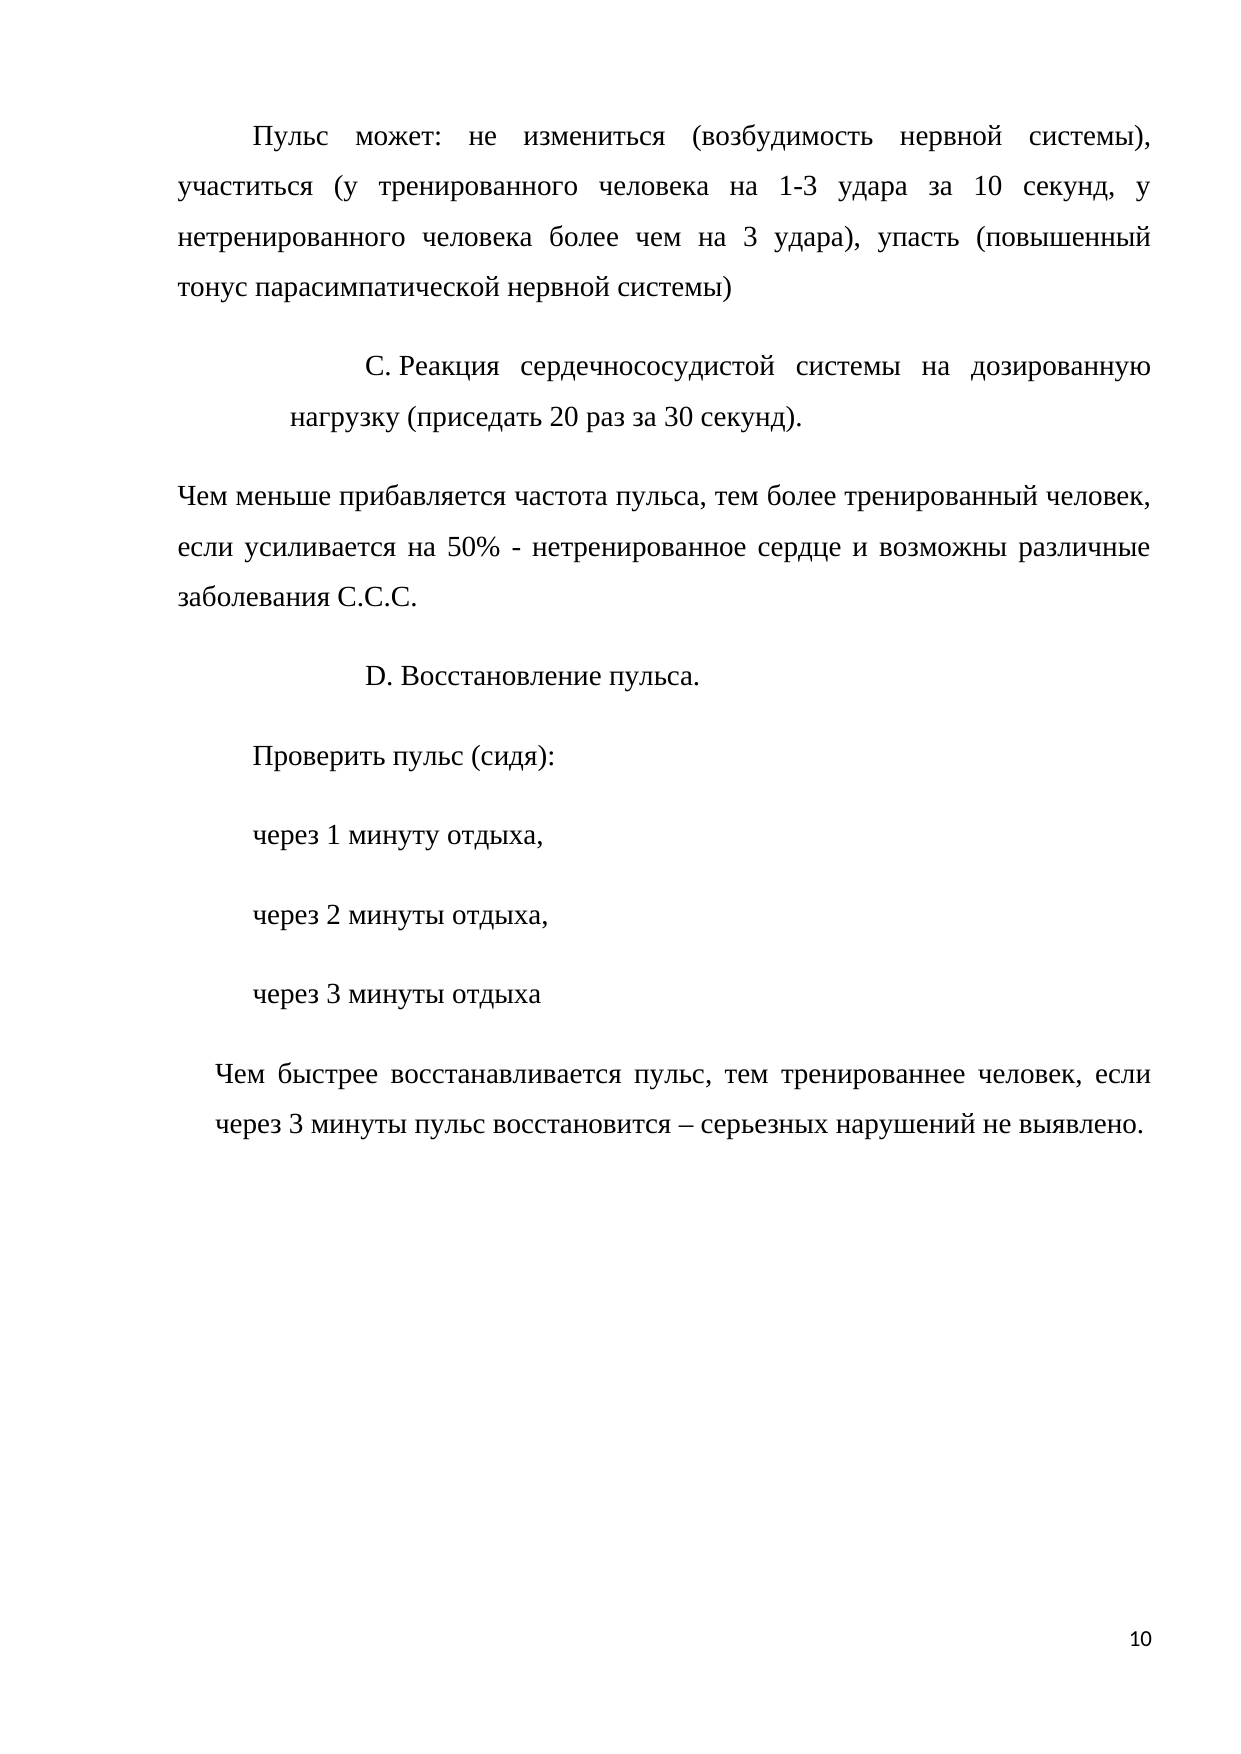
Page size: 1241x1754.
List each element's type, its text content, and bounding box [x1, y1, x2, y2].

text D.​ Восстановление пульса. [290, 658, 1152, 692]
text через 2 минуты отдыха, [177, 897, 1152, 930]
text через 3 минуты отдыха [177, 976, 1152, 1010]
text через 1 минуту отдыха, [177, 817, 1152, 851]
text Проверить пульс (сидя): [177, 738, 1152, 771]
text Чем меньше прибавляется частота пульса, тем более тренированный человек, если усиливается на 50% - нетренированное сердце и возможны различные заболевания С.С.С. [177, 478, 1152, 612]
text Пульс может: не измениться (возбудимость нервной системы), участиться (у тренированного человека на 1-3 удара за 10 секунд, у нетренированного человека более чем на 3 удара), упасть (повышенный тонус парасимпатической нервной системы) [177, 118, 1152, 303]
text Чем быстрее восстанавливается пульс, тем тренированнее человек, если через 3 минуты пульс восстановится – серьезных нарушений не выявлено. [215, 1056, 1152, 1140]
text C.​ Реакция сердечнососудистой системы на дозированную нагрузку (приседать 20 раз за 30 секунд). [290, 348, 1152, 432]
